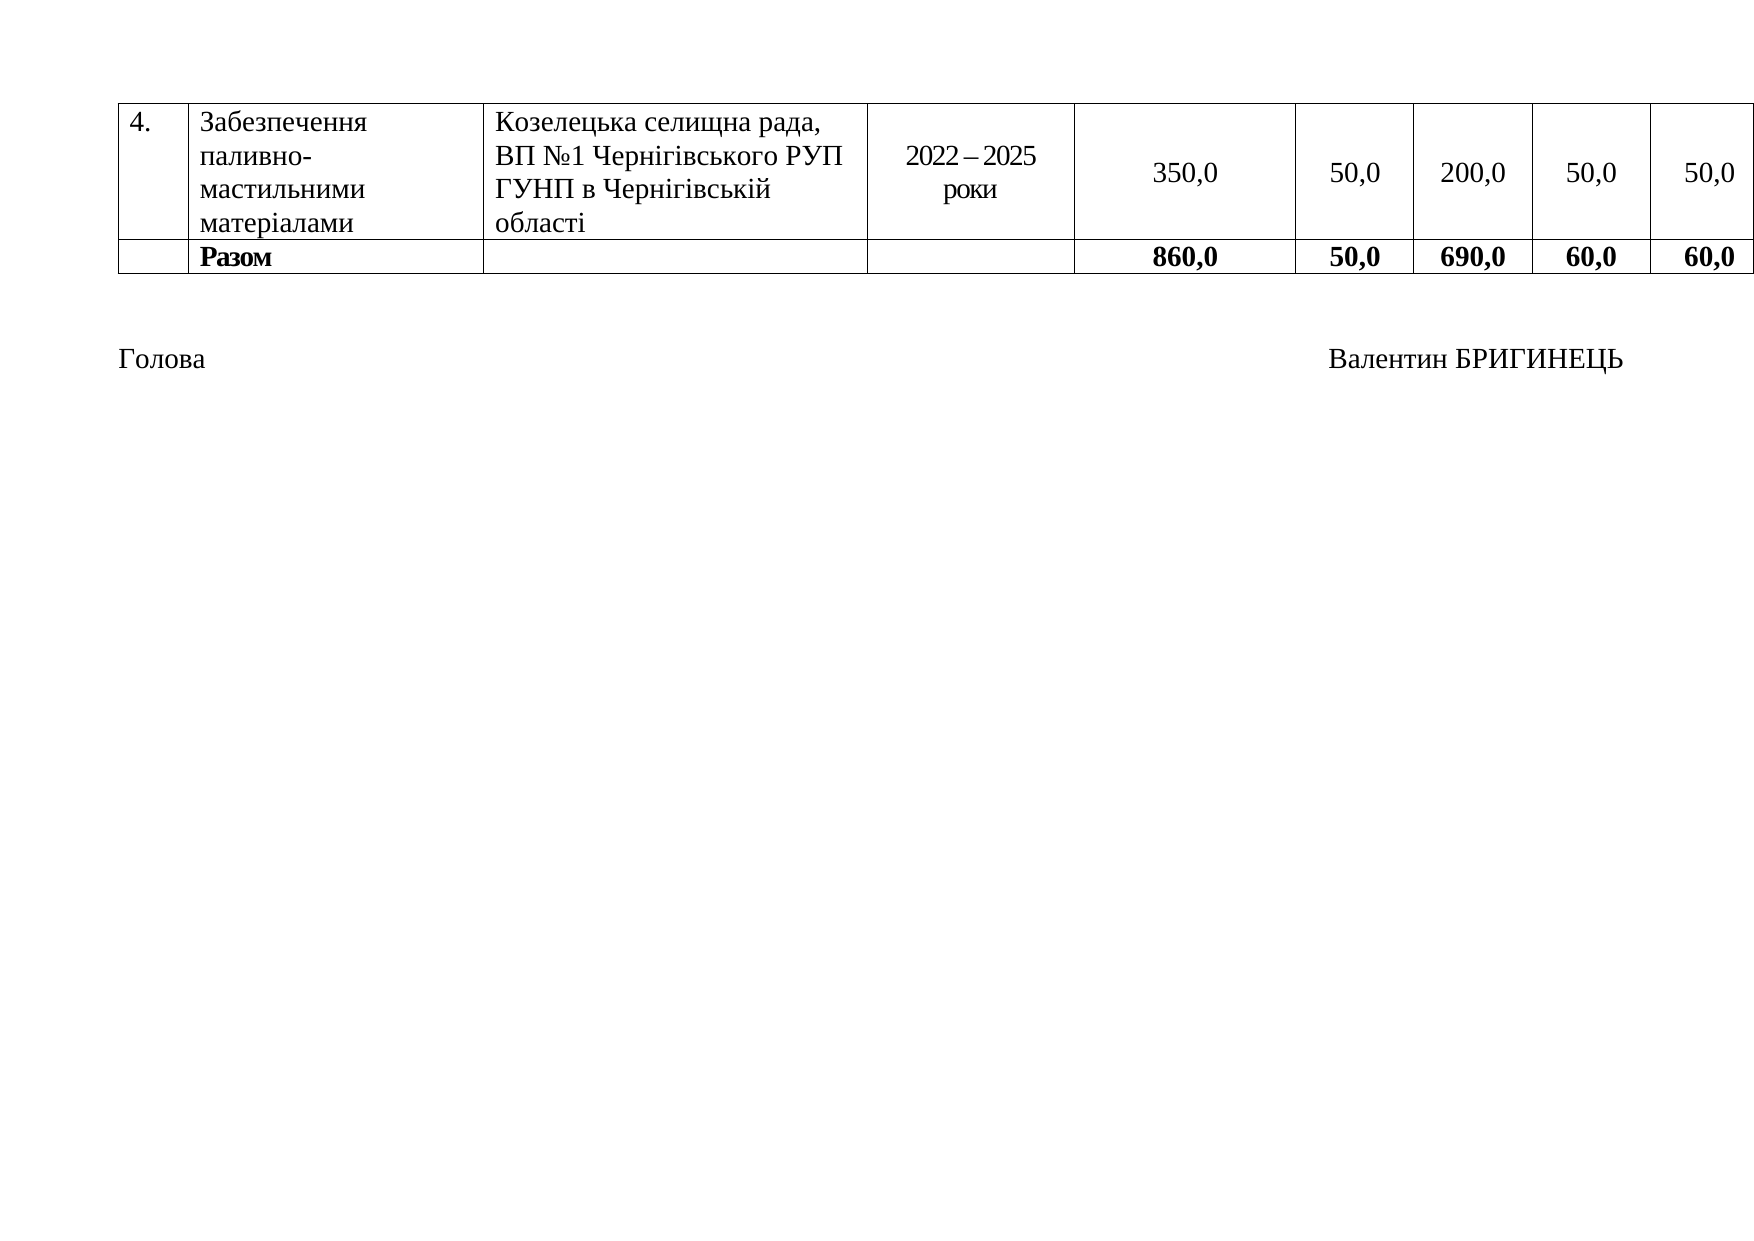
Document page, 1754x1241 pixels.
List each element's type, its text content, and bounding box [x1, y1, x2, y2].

table_cell 4. [119, 104, 188, 238]
table_cell Разом [189, 240, 483, 273]
table_cell [868, 240, 1074, 273]
table_cell 50,0 [1296, 104, 1413, 238]
table_cell [484, 240, 867, 273]
table_cell 50,0 [1533, 104, 1650, 238]
table_cell 350,0 [1075, 104, 1295, 238]
table_cell 860,0 [1075, 240, 1295, 273]
table_cell 50,0 [1296, 240, 1413, 273]
table_cell 2022 – 2025 роки [868, 104, 1074, 238]
table_cell [119, 240, 188, 273]
text Голова Валентин БРИГИНЕЦЬ [118, 341, 1636, 375]
table_cell 60,0 [1651, 240, 1753, 273]
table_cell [484, 104, 867, 238]
table_cell Забезпечення паливно-мастильними матеріалами [189, 104, 483, 238]
table_cell 690,0 [1414, 240, 1532, 273]
table_cell 50,0 [1651, 104, 1753, 238]
table_cell 200,0 [1414, 104, 1532, 238]
table_cell 60,0 [1533, 240, 1650, 273]
